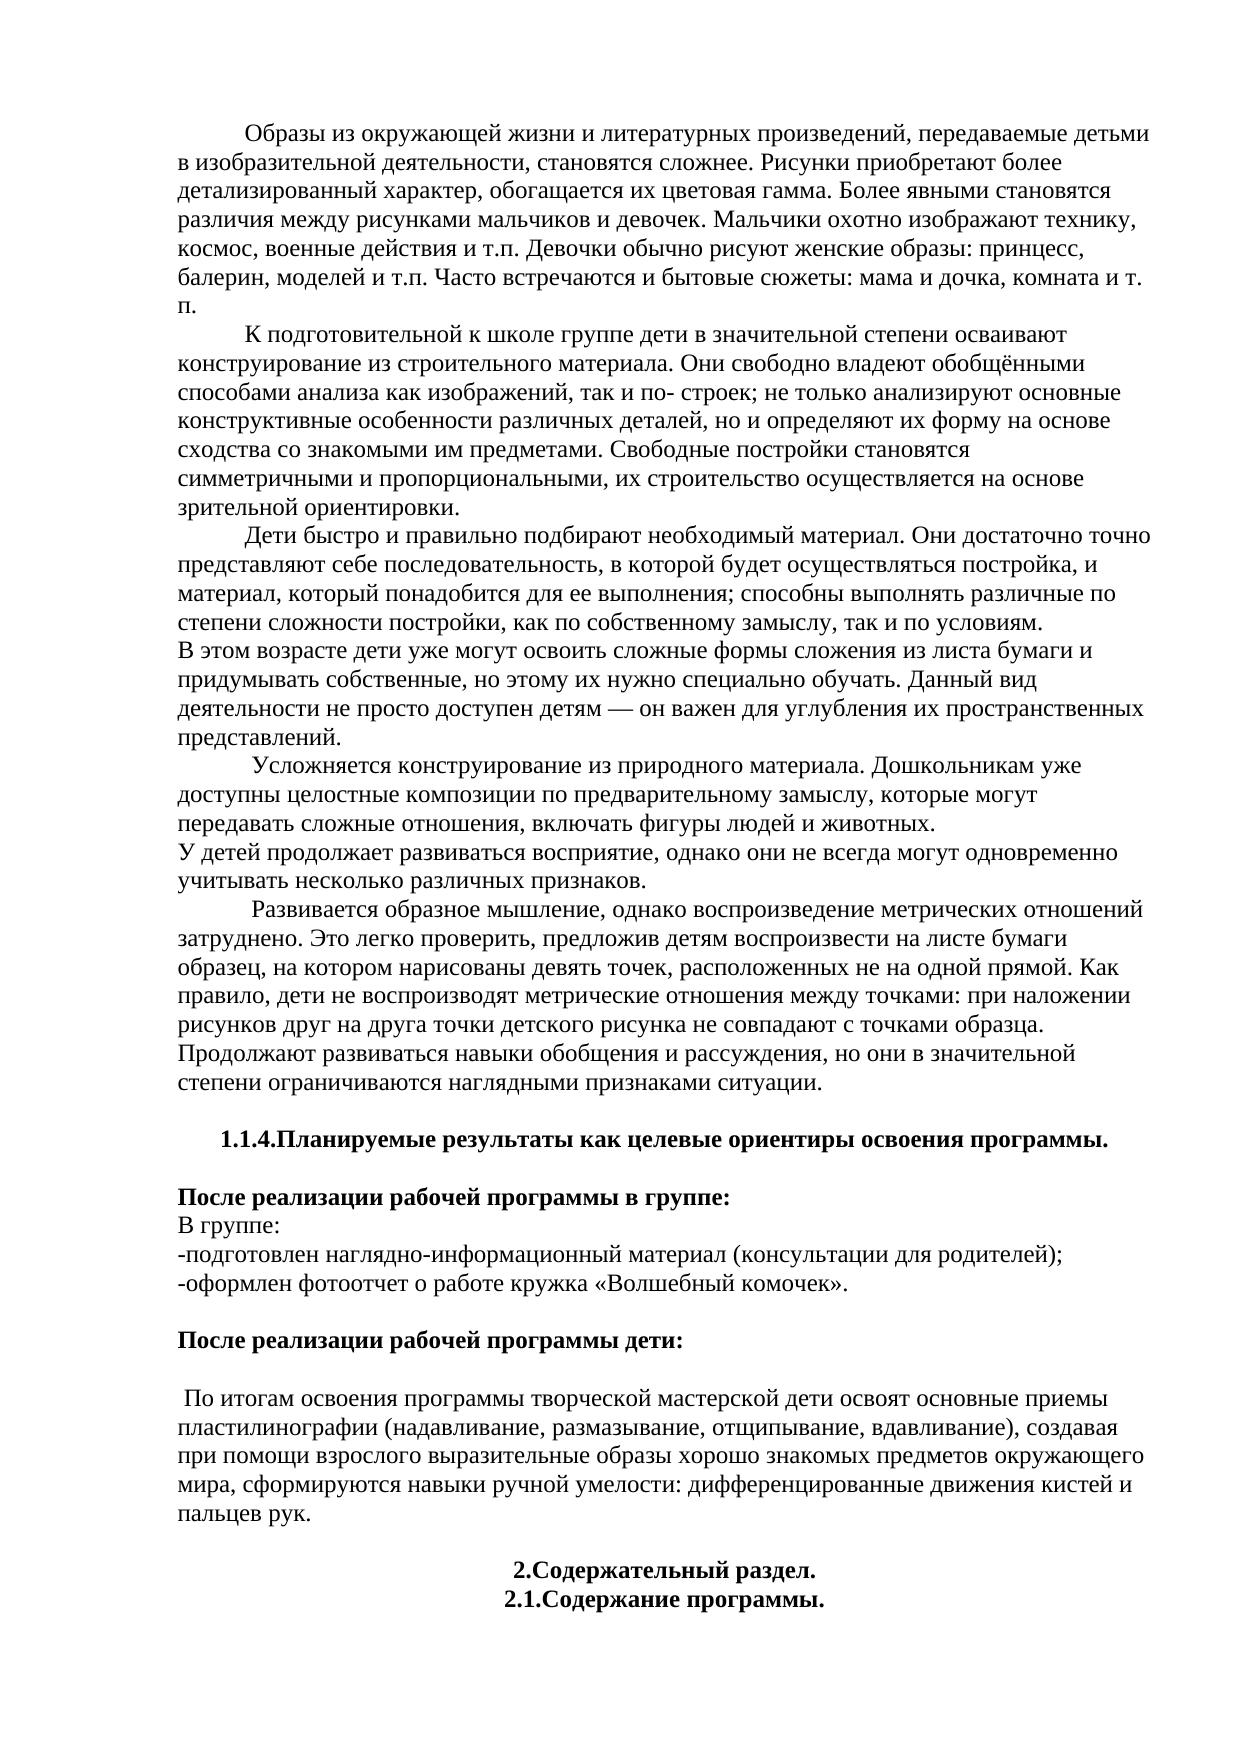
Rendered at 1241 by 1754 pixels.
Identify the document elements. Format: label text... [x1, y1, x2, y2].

text Дети быстро и правильно подбирают необходимый материал. Они достаточно точно представляют себе последовательность, в которой будет осуществляться постройка, и материал, который понадобится для ее выполнения; способны выполнять различные по степени сложности постройки, как по собственному замыслу, так и по условиям. [177, 521, 1152, 636]
text 1.1.4.Планируемые результаты как целевые ориентиры освоения программы. [177, 1124, 1152, 1153]
text Усложняется конструирование из природного материала. Дошкольникам уже доступны целостные композиции по предварительному замыслу, которые могут передавать сложные отношения, включать фигуры людей и животных. [177, 751, 1152, 837]
text Развивается образное мышление, однако воспроизведение метрических отношений затруднено. Это легко проверить, предложив детям воспроизвести на листе бумаги образец, на котором нарисованы девять точек, расположенных не на одной прямой. Как правило, дети не воспроизводят метрические отношения между точками: при наложении рисунков друг на друга точки детского рисунка не совпадают с точками образца. [177, 894, 1152, 1038]
text 2.Содержательный раздел. [177, 1556, 1152, 1584]
text После реализации рабочей программы в группе: [177, 1182, 1152, 1211]
text По итогам освоения программы творческой мастерской дети освоят основные приемы пластилинографии (надавливание, размазывание, отщипывание, вдавливание), создавая при помощи взрослого выразительные образы хорошо знакомых предметов окружающего мира, сформируются навыки ручной умелости: дифференцированные движения кистей и пальцев рук. [177, 1383, 1152, 1527]
text 2.1.Содержание программы. [177, 1584, 1152, 1613]
text Продолжают развиваться навыки обобщения и рассуждения, но они в значительной степени ограничиваются наглядными признаками ситуации. [177, 1038, 1152, 1096]
text К подготовительной к школе группе дети в значительной степени осваивают конструирование из строительного материала. Они свободно владеют обобщёнными способами анализа как изображений, так и по- строек; не только анализируют основные конструктивные особенности различных деталей, но и определяют их форму на основе сходства со знакомыми им предметами. Свободные постройки становятся симметричными и пропорциональными, их строительство осуществляется на основе зрительной ориентировки. [177, 319, 1152, 521]
text -подготовлен наглядно-информационный материал (консультации для родителей); [177, 1239, 1152, 1268]
text У детей продолжает развиваться восприятие, однако они не всегда могут одновременно учитывать несколько различных признаков. [177, 837, 1152, 894]
text В группе: [177, 1211, 1152, 1239]
text Образы из окружающей жизни и литературных произведений, передаваемые детьми в изобразительной деятельности, становятся сложнее. Рисунки приобретают более детализированный характер, обогащается их цветовая гамма. Более явными становятся различия между рисунками мальчиков и девочек. Мальчики охотно изображают технику, космос, военные действия и т.п. Девочки обычно рисуют женские образы: принцесс, балерин, моделей и т.п. Часто встречаются и бытовые сюжеты: мама и дочка, комната и т. п. [177, 118, 1152, 319]
text В этом возрасте дети уже могут освоить сложные формы сложения из листа бумаги и придумывать собственные, но этому их нужно специально обучать. Данный вид деятельности не просто доступен детям — он важен для углубления их пространственных представлений. [177, 636, 1152, 751]
text -оформлен фотоотчет о работе кружка «Волшебный комочек». [177, 1268, 1152, 1297]
text После реализации рабочей программы дети: [177, 1326, 1152, 1354]
